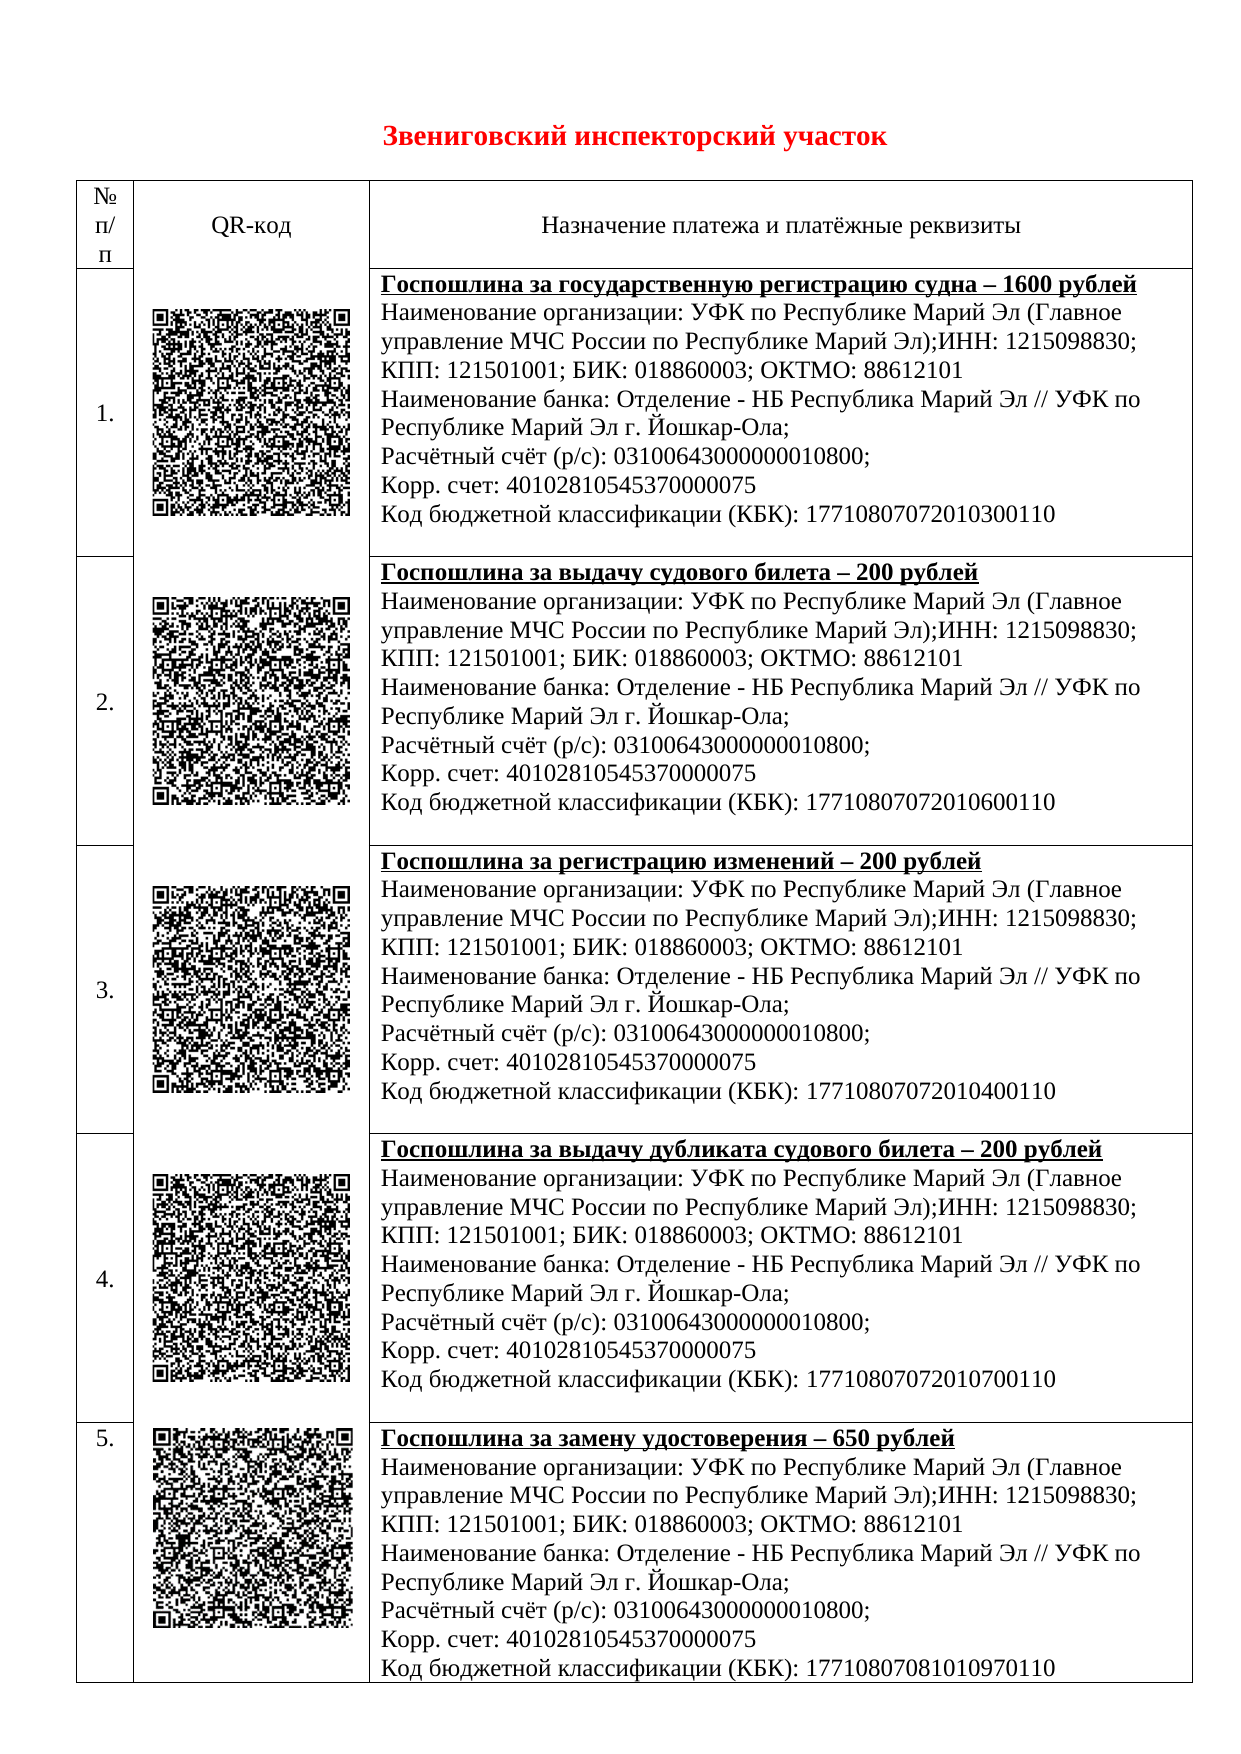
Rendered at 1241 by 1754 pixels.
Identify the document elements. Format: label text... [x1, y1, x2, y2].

table_cell Госпошлина за выдачу дубликата судового билета – 200 рублей Наименование организации: УФК по Республике Марий Эл (Главное управление МЧС России по Республике Марий Эл);ИНН: 1215098830; КПП: 121501001; БИК: 018860003; ОКТМО: 88612101 Наименование банка: Отделение - НБ Республика Марий Эл // УФК по Республике Марий Эл г. Йошкар-Ола; Расчётный счёт (р/с): 03100643000000010800; Корр. счет: 40102810545370000075 Код бюджетной классификации (КБК): 17710807072010700110 [370, 1134, 1192, 1422]
table_cell [134, 1422, 369, 1682]
table_cell [134, 556, 369, 845]
picture [153, 1428, 353, 1628]
table_cell Госпошлина за выдачу судового билета – 200 рублей Наименование организации: УФК по Республике Марий Эл (Главное управление МЧС России по Республике Марий Эл);ИНН: 1215098830; КПП: 121501001; БИК: 018860003; ОКТМО: 88612101 Наименование банка: Отделение - НБ Республика Марий Эл // УФК по Республике Марий Эл г. Йошкар-Ола; Расчётный счёт (р/с): 03100643000000010800; Корр. счет: 40102810545370000075 Код бюджетной классификации (КБК): 17710807072010600110 [370, 557, 1192, 845]
table_cell [134, 1133, 369, 1422]
table_cell Госпошлина за регистрацию изменений – 200 рублей Наименование организации: УФК по Республике Марий Эл (Главное управление МЧС России по Республике Марий Эл);ИНН: 1215098830; КПП: 121501001; БИК: 018860003; ОКТМО: 88612101 Наименование банка: Отделение - НБ Республика Марий Эл // УФК по Республике Марий Эл г. Йошкар-Ола; Расчётный счёт (р/с): 03100643000000010800; Корр. счет: 40102810545370000075 Код бюджетной классификации (КБК): 17710807072010400110 [370, 846, 1192, 1133]
table_cell 4. [77, 1134, 133, 1422]
table_cell [134, 845, 369, 1133]
table_cell 2. [77, 557, 133, 845]
picture [152, 309, 350, 516]
table_cell 5. [77, 1423, 133, 1682]
table_header QR-код [134, 181, 369, 268]
table_cell [134, 268, 369, 556]
table_cell 1. [77, 269, 133, 556]
table_header Назначение платежа и платёжные реквизиты [370, 181, 1192, 268]
picture [152, 886, 350, 1093]
table_cell Госпошлина за государственную регистрацию судна – 1600 рублей Наименование организации: УФК по Республике Марий Эл (Главное управление МЧС России по Республике Марий Эл);ИНН: 1215098830; КПП: 121501001; БИК: 018860003; ОКТМО: 88612101 Наименование банка: Отделение - НБ Республика Марий Эл // УФК по Республике Марий Эл г. Йошкар-Ола; Расчётный счёт (р/с): 03100643000000010800; Корр. счет: 40102810545370000075 Код бюджетной классификации (КБК): 17710807072010300110 [370, 269, 1192, 556]
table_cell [370, 1423, 1192, 1682]
text Звениговский инспекторский участок [89, 118, 1181, 152]
picture [152, 597, 350, 805]
table_cell 3. [77, 846, 133, 1133]
table_header № п/п [77, 181, 133, 268]
picture [152, 1174, 350, 1382]
